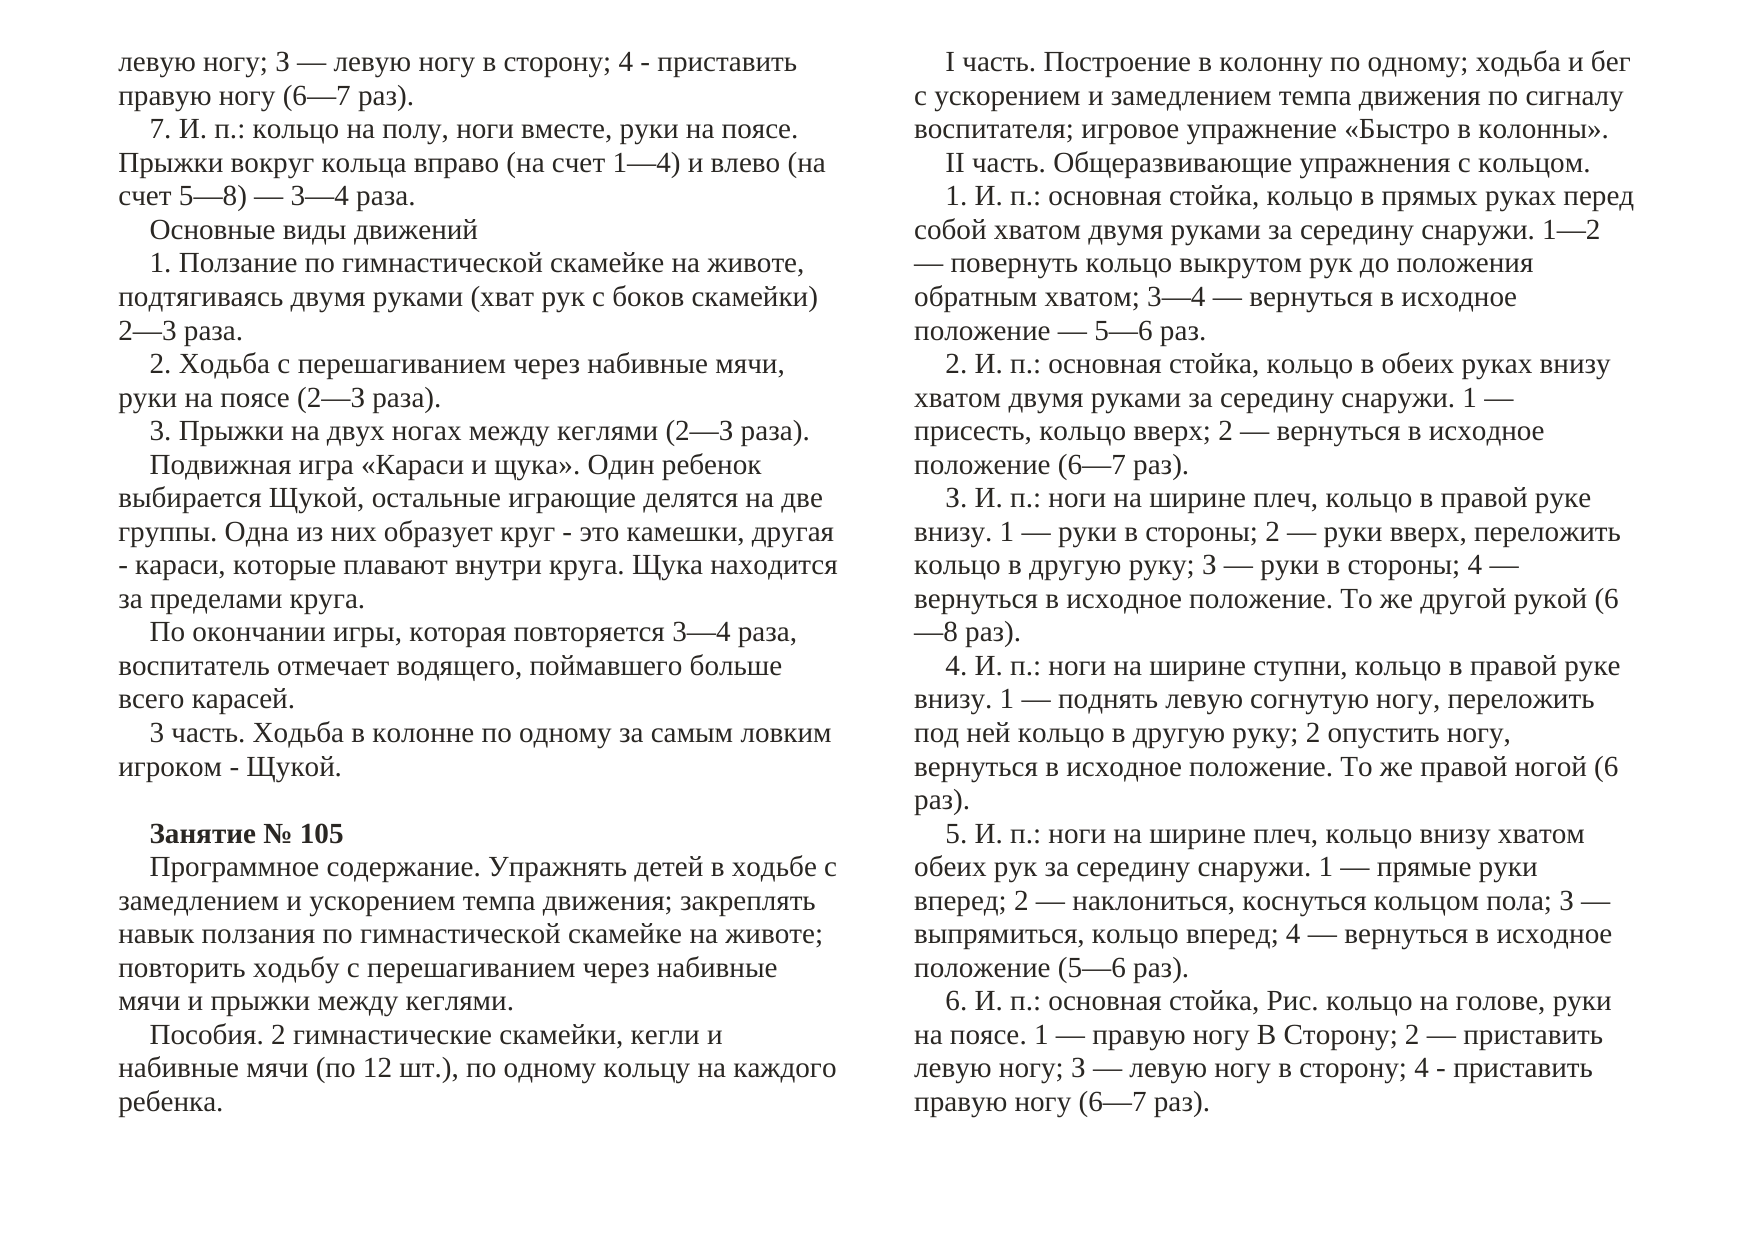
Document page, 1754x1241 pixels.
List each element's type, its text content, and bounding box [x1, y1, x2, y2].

text 7. И. п.: кольцо на полу, ноги вместе, руки на поясе. Прыжки вокруг кольца вправо (на счет 1—4) и влево (на счет 5—8) — 3—4 раза. [118, 111, 840, 212]
text II часть. Общеразвивающие упражнения с кольцом. [914, 145, 1636, 178]
text 3 часть. Ходьба в колонне по одному за самым ловким игроком - Щукой. [118, 715, 840, 782]
text Программное содержание. Упражнять детей в ходьбе с замедлением и ускорением темпа движения; закреплять навык ползания по гимнастической скамейке на животе; повторить ходьбу с перешагиванием через набивные мячи и прыжки между кеглями. [118, 849, 840, 1017]
text 3. Прыжки на двух ногах между кеглями (2—З раза). [118, 413, 840, 447]
text По окончании игры, которая повторяется 3—4 раза, воспитатель отмечает водящего, поймавшего больше всего карасей. [118, 614, 840, 715]
text 1. И. п.: основная стойка, кольцо в прямых руках перед собой хватом двумя руками за середину снаружи. 1—2 — повернуть кольцо выкрутом рук до положения обратным хватом; 3—4 — вернуться в исходное положение — 5—6 раз. [914, 178, 1636, 346]
text 2. И. п.: основная стойка, кольцо в обеих руках внизу хватом двумя руками за середину снаружи. 1 — присесть, кольцо вверх; 2 — вернуться в исходное положение (6—7 раз). [914, 346, 1636, 480]
text Занятие № 105 [118, 816, 840, 849]
text 2. Ходьба с перешагиванием через набивные мячи, руки на поясе (2—З раза). [118, 346, 840, 413]
text Основные виды движений [118, 212, 840, 246]
text 5. И. п.: ноги на ширине плеч, кольцо внизу хватом обеих рук за середину снаружи. 1 — прямые руки вперед; 2 — наклониться, коснуться кольцом пола; З — выпрямиться, кольцо вперед; 4 — вернуться в исходное положение (5—6 раз). [914, 816, 1636, 983]
text З. И. п.: ноги на ширине плеч, кольцо в правой руке внизу. 1 — руки в стороны; 2 — руки вверх, переложить кольцо в другую руку; З — руки в стороны; 4 — вернуться в исходное положение. То же другой рукой (6—8 раз). [914, 480, 1636, 648]
text 1. Ползание по гимнастической скамейке на животе, подтягиваясь двумя руками (хват рук с боков скамейки) 2—3 раза. [118, 246, 840, 346]
text Подвижная игра «Караси и щука». Один ребенок выбирается Щукой, остальные играющие делятся на две группы. Одна из них образует круг - это камешки, другая - караси, которые плавают внутри круга. Щука находится за пределами круга. [118, 447, 840, 614]
text 4. И. п.: ноги на ширине ступни, кольцо в правой руке внизу. 1 — поднять левую согнутую ногу, переложить под ней кольцо в другую руку; 2 опустить ногу, вернуться в исходное положение. То же правой ногой (6 раз). [914, 648, 1636, 816]
text Пособия. 2 гимнастические скамейки, кегли и набивные мячи (по 12 шт.), по одному кольцу на каждого ребенка. [118, 1017, 840, 1118]
text I часть. Построение в колонну по одному; ходьба и бег с ускорением и замедлением темпа движения по сигналу воспитателя; игровое упражнение «Быстро в колонны». [914, 44, 1636, 145]
